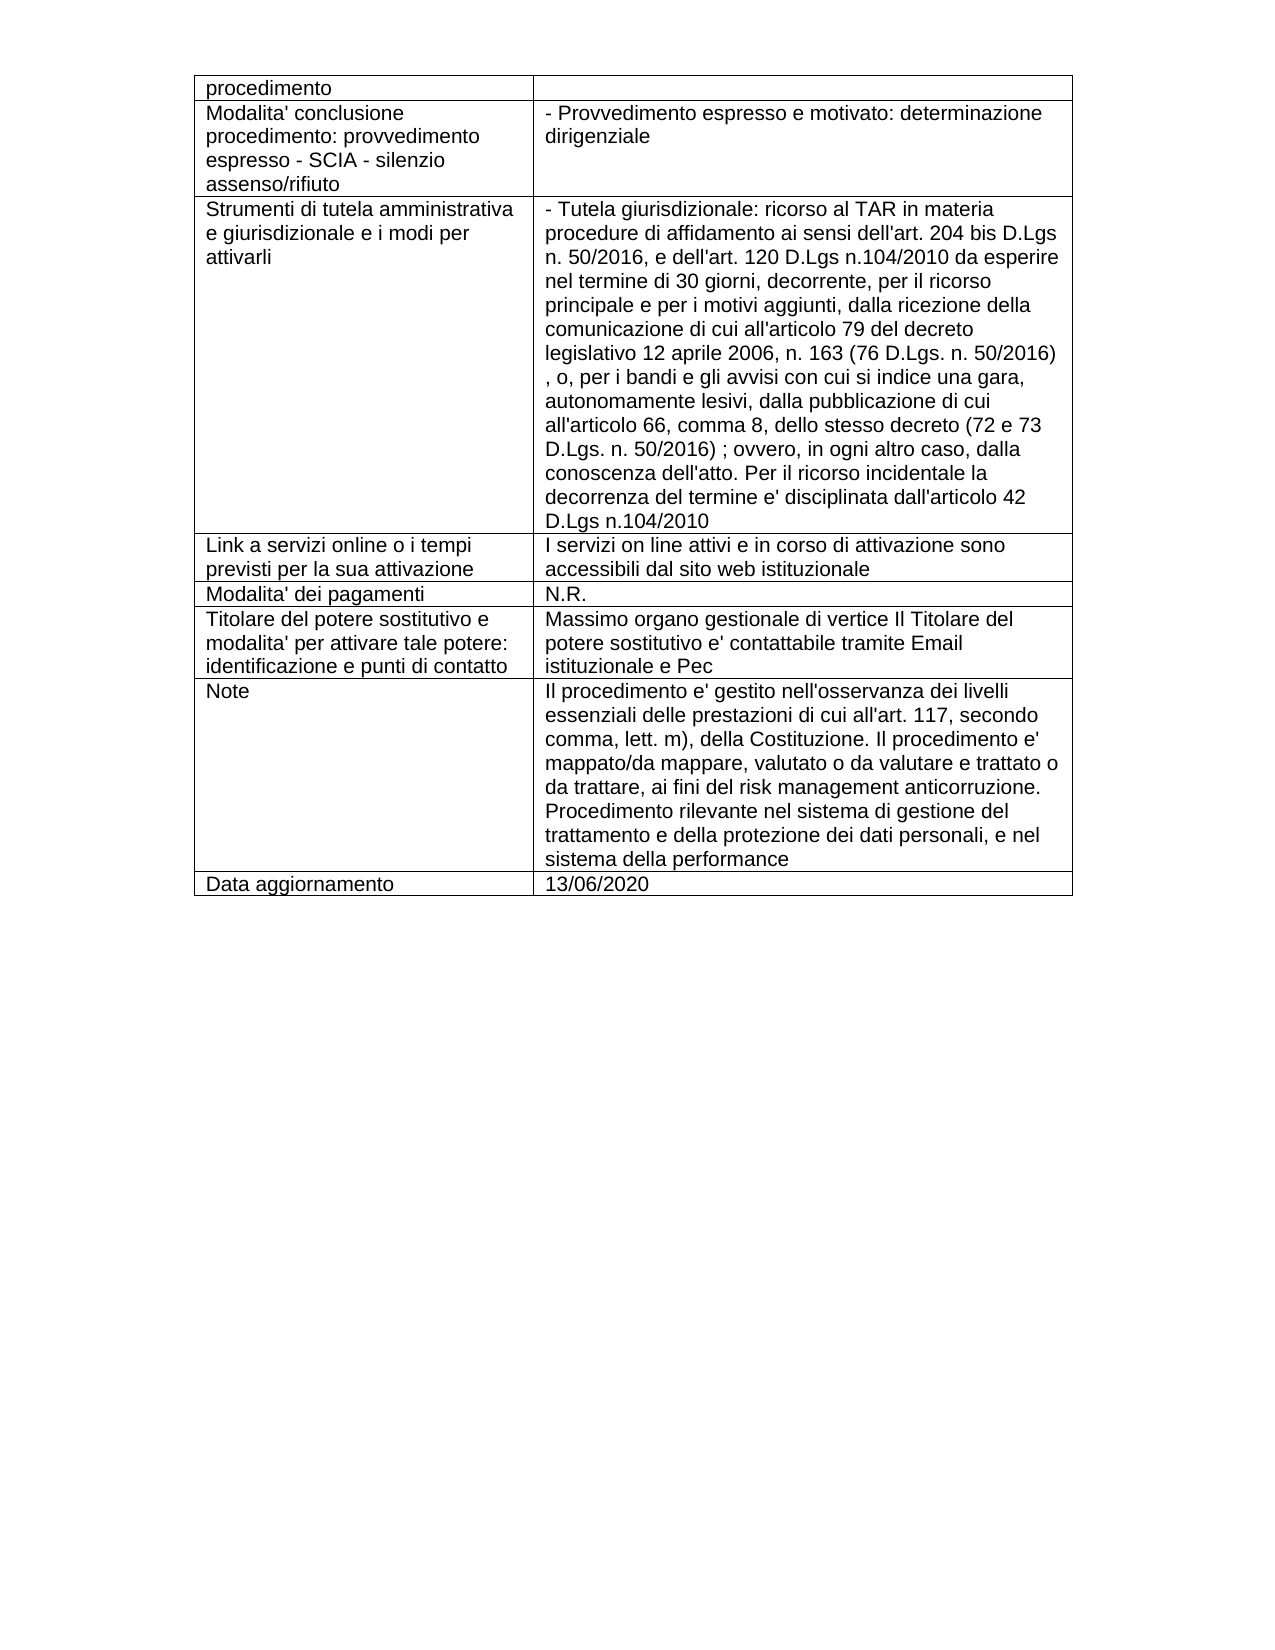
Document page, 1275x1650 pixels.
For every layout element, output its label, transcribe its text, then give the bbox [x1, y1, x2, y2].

table_cell Modalita' dei pagamenti [195, 582, 533, 606]
table_cell Link a servizi online o i tempi previsti per la sua attivazione [195, 534, 533, 581]
table_cell I servizi on line attivi e in corso di attivazione sono accessibili dal sito web istituzionale [534, 534, 1072, 581]
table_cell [534, 76, 1072, 100]
table_cell Il procedimento e' gestito nell'osservanza dei livelli essenziali delle prestazioni di cui all'art. 117, secondo comma, lett. m), della Costituzione. Il procedimento e' mappato/da mappare, valutato o da valutare e trattato o da trattare, ai fini del risk management anticorruzione. Procedimento rilevante nel sistema di gestione del trattamento e della protezione dei dati personali, e nel sistema della performance [534, 679, 1072, 871]
table_cell Data aggiornamento [195, 872, 533, 895]
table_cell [195, 76, 533, 100]
table_cell Massimo organo gestionale di vertice Il Titolare del potere sostitutivo e' contattabile tramite Email istituzionale e Pec [534, 607, 1072, 678]
table_cell Modalita' conclusione procedimento: provvedimento espresso - SCIA - silenzio assenso/rifiuto [195, 101, 533, 196]
table_cell - Provvedimento espresso e motivato: determinazione dirigenziale [534, 101, 1072, 196]
table_cell - Tutela giurisdizionale: ricorso al TAR in materia procedure di affidamento ai sensi dell'art. 204 bis D.Lgs n. 50/2016, e dell'art. 120 D.Lgs n.104/2010 da esperire nel termine di 30 giorni, decorrente, per il ricorso principale e per i motivi aggiunti, dalla ricezione della comunicazione di cui all'articolo 79 del decreto legislativo 12 aprile 2006, n. 163 (76 D.Lgs. n. 50/2016) , o, per i bandi e gli avvisi con cui si indice una gara, autonomamente lesivi, dalla pubblicazione di cui all'articolo 66, comma 8, dello stesso decreto (72 e 73 D.Lgs. n. 50/2016) ; ovvero, in ogni altro caso, dalla conoscenza dell'atto. Per il ricorso incidentale la decorrenza del termine e' disciplinata dall'articolo 42 D.Lgs n.104/2010 [534, 197, 1072, 532]
table_cell 13/06/2020 [534, 872, 1072, 895]
table_cell Note [195, 679, 533, 871]
table_cell Strumenti di tutela amministrativa e giurisdizionale e i modi per attivarli [195, 197, 533, 532]
table_cell Titolare del potere sostitutivo e modalita' per attivare tale potere: identificazione e punti di contatto [195, 607, 533, 678]
table_cell N.R. [534, 582, 1072, 606]
